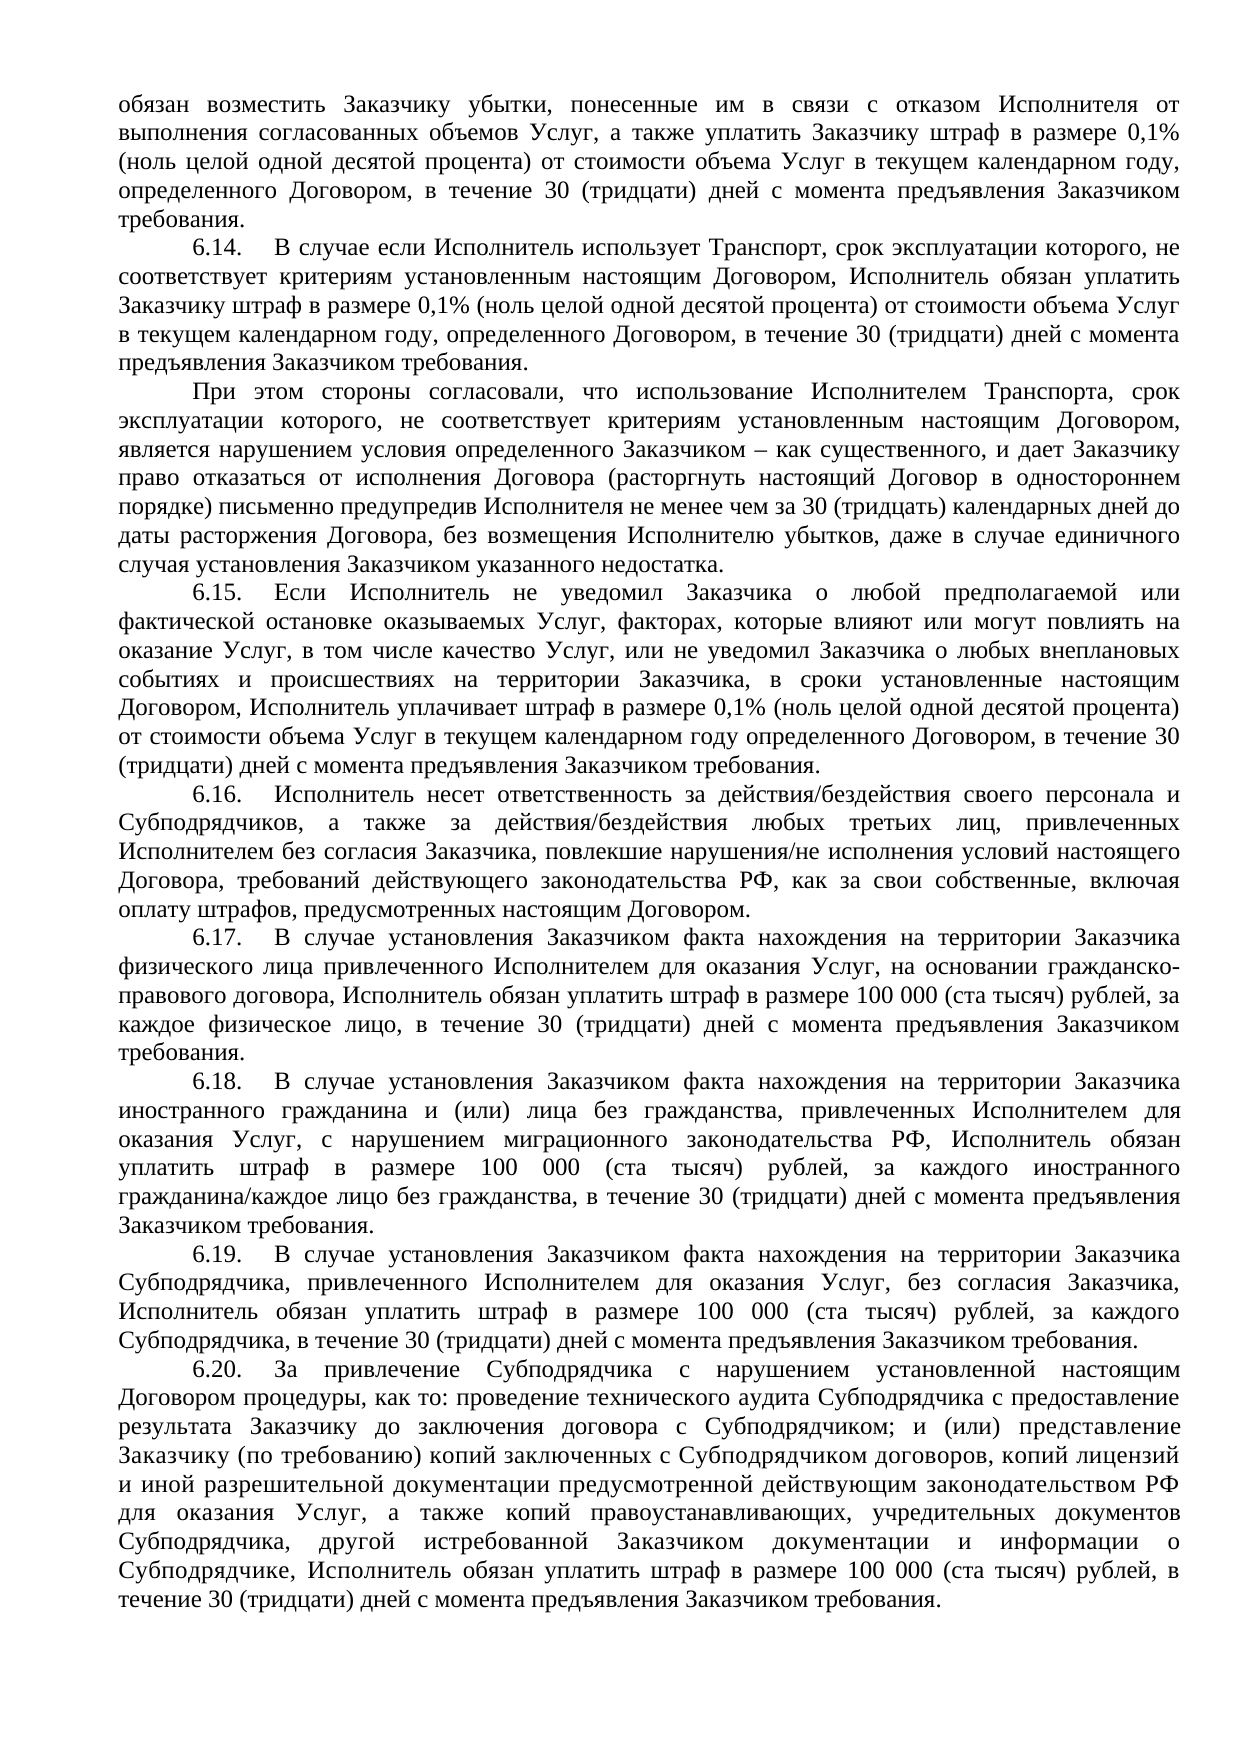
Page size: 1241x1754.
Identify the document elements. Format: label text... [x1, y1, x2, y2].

list В случае установления Заказчиком факта нахождения на территории Заказчика иностранного гражданина и (или) лица без гражданства, привлеченных Исполнителем для оказания Услуг, с нарушением миграционного законодательства РФ, Исполнитель обязан уплатить штраф в размере 100 000 (ста тысяч) рублей, за каждого иностранного гражданина/каждое лицо без гражданства, в течение 30 (тридцати) дней с момента предъявления Заказчиком требования. [118, 1066, 1181, 1239]
list За привлечение Субподрядчика с нарушением установленной настоящим Договором процедуры, как то: проведение технического аудита Субподрядчика с предоставление результата Заказчику до заключения договора с Субподрядчиком; и (или) представление Заказчику (по требованию) копий заключенных с Субподрядчиком договоров, копий лицензий и иной разрешительной документации предусмотренной действующим законодательством РФ для оказания Услуг, а также копий правоустанавливающих, учредительных документов Субподрядчика, другой истребованной Заказчиком документации и информации о Субподрядчике, Исполнитель обязан уплатить штраф в размере 100 000 (ста тысяч) рублей, в течение 30 (тридцати) дней с момента предъявления Заказчиком требования. [118, 1354, 1181, 1612]
list Если Исполнитель не уведомил Заказчика о любой предполагаемой или фактической остановке оказываемых Услуг, факторах, которые влияют или могут повлиять на оказание Услуг, в том числе качество Услуг, или не уведомил Заказчика о любых внеплановых событиях и происшествиях на территории Заказчика, в сроки установленные настоящим Договором, Исполнитель уплачивает штраф в размере 0,1% (ноль целой одной десятой процента) от стоимости объема Услуг в текущем календарном году определенного Договором, в течение 30 (тридцати) дней с момента предъявления Заказчиком требования. [118, 577, 1181, 779]
list В случае установления Заказчиком факта нахождения на территории Заказчика физического лица привлеченного Исполнителем для оказания Услуг, на основании гражданско-правового договора, Исполнитель обязан уплатить штраф в размере 100 000 (ста тысяч) рублей, за каждое физическое лицо, в течение 30 (тридцати) дней с момента предъявления Заказчиком требования. [118, 922, 1181, 1066]
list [118, 89, 1181, 232]
list В случае установления Заказчиком факта нахождения на территории Заказчика Субподрядчика, привлеченного Исполнителем для оказания Услуг, без согласия Заказчика, Исполнитель обязан уплатить штраф в размере 100 000 (ста тысяч) рублей, за каждого Субподрядчика, в течение 30 (тридцати) дней с момента предъявления Заказчиком требования. [118, 1239, 1181, 1354]
list В случае если Исполнитель использует Транспорт, срок эксплуатации которого, не соответствует критериям установленным настоящим Договором, Исполнитель обязан уплатить Заказчику штраф в размере 0,1% (ноль целой одной десятой процента) от стоимости объема Услуг в текущем календарном году, определенного Договором, в течение 30 (тридцати) дней с момента предъявления Заказчиком требования. [118, 232, 1181, 376]
list Исполнитель несет ответственность за действия/бездействия своего персонала и Субподрядчиков, а также за действия/бездействия любых третьих лиц, привлеченных Исполнителем без согласия Заказчика, повлекшие нарушения/не исполнения условий настоящего Договора, требований действующего законодательства РФ, как за свои собственные, включая оплату штрафов, предусмотренных настоящим Договором. [118, 779, 1181, 922]
text При этом стороны согласовали, что использование Исполнителем Транспорта, срок эксплуатации которого, не соответствует критериям установленным настоящим Договором, является нарушением условия определенного Заказчиком – как существенного, и дает Заказчику право отказаться от исполнения Договора (расторгнуть настоящий Договор в одностороннем порядке) письменно предупредив Исполнителя не менее чем за 30 (тридцать) календарных дней до даты расторжения Договора, без возмещения Исполнителю убытков, даже в случае единичного случая установления Заказчиком указанного недостатка. [118, 376, 1181, 577]
